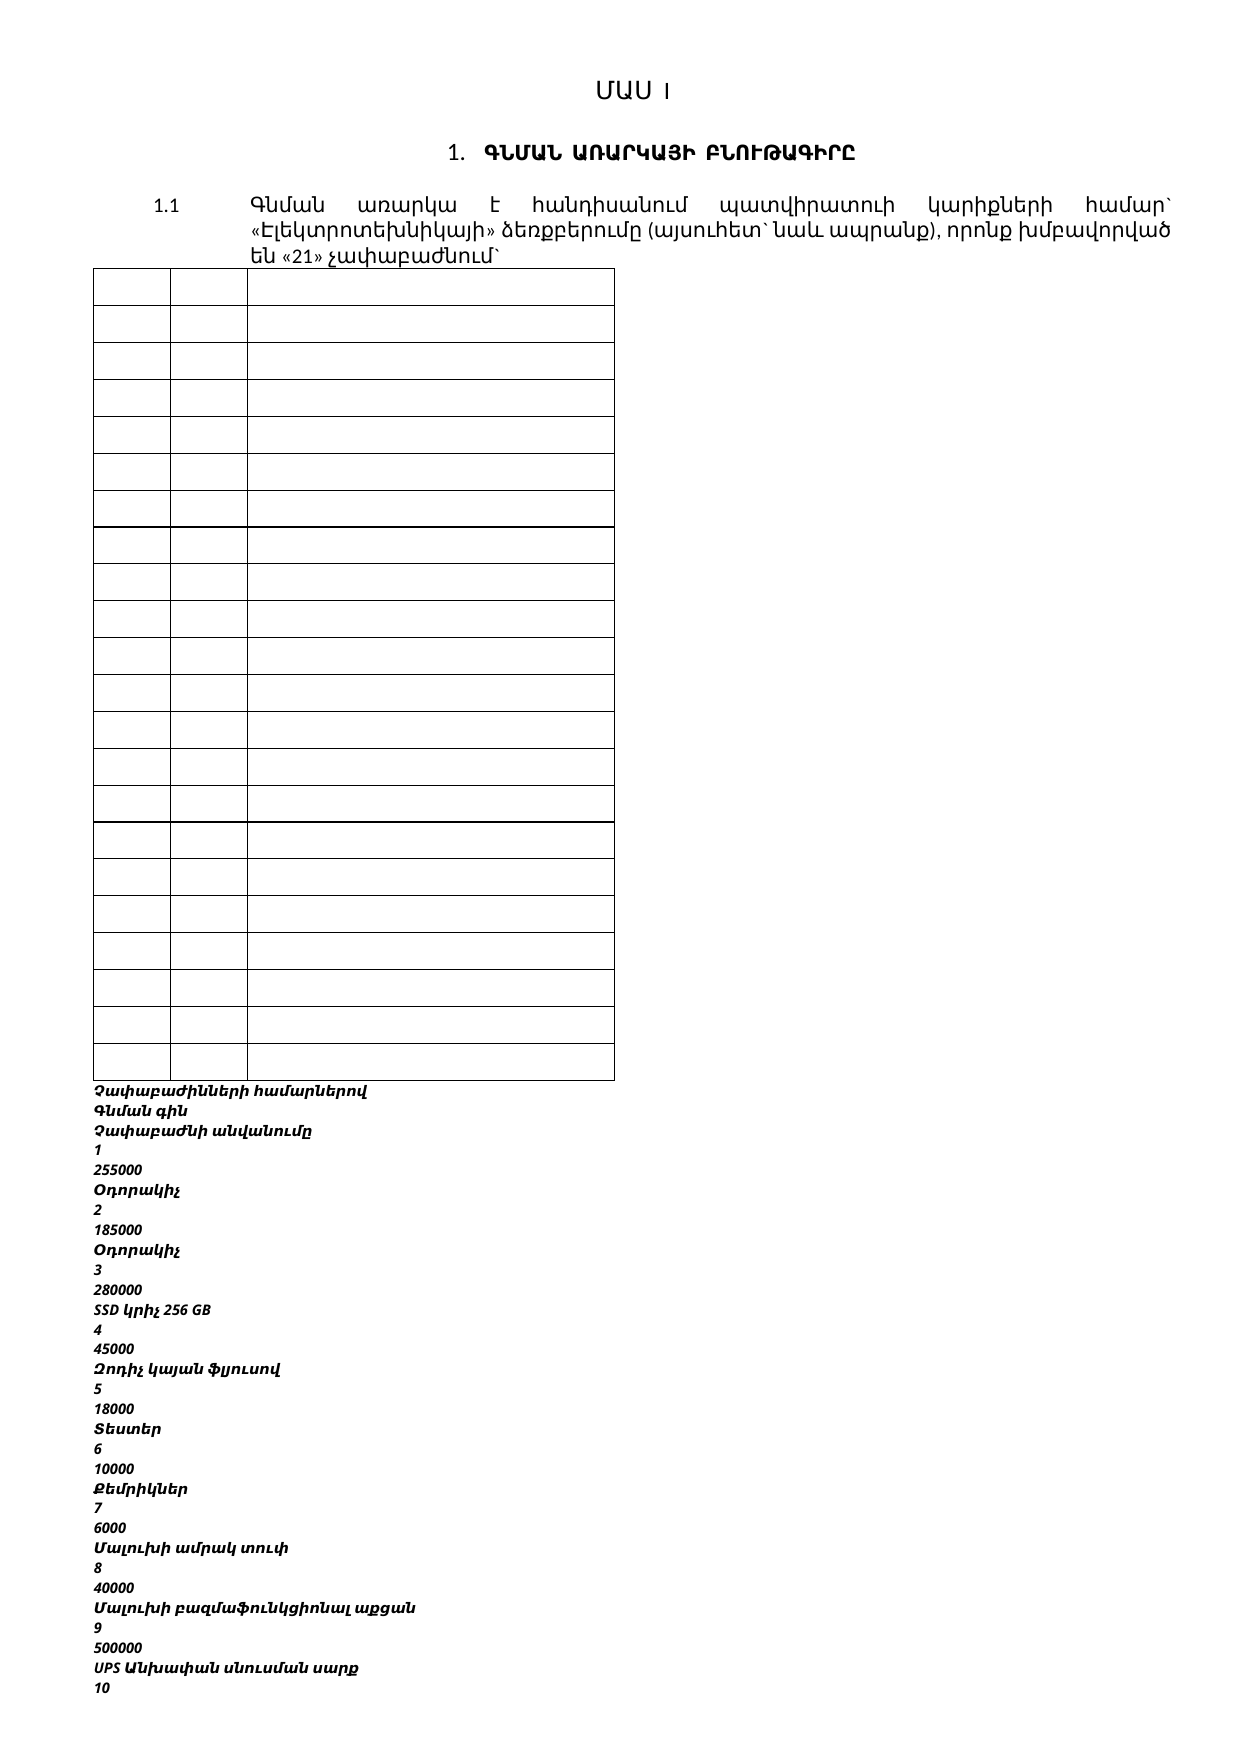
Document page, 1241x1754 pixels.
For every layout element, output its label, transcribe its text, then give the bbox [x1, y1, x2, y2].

text ՄԱՍ I [94, 75, 1171, 106]
list ԳՆՄԱՆ ԱՌԱՐԿԱՅԻ ԲՆՈՒԹԱԳԻՐԸ [131, 136, 1171, 167]
subtitle Գնման առարկա է հանդիսանում պատվիրատուի կարիքների համար` «Էլեկտրոտեխնիկայի» ձեռքբերումը (այսուհետ` նաև ապրանք), որոնք խմբավորված են «21» չափաբաժնում` [153, 192, 1171, 268]
